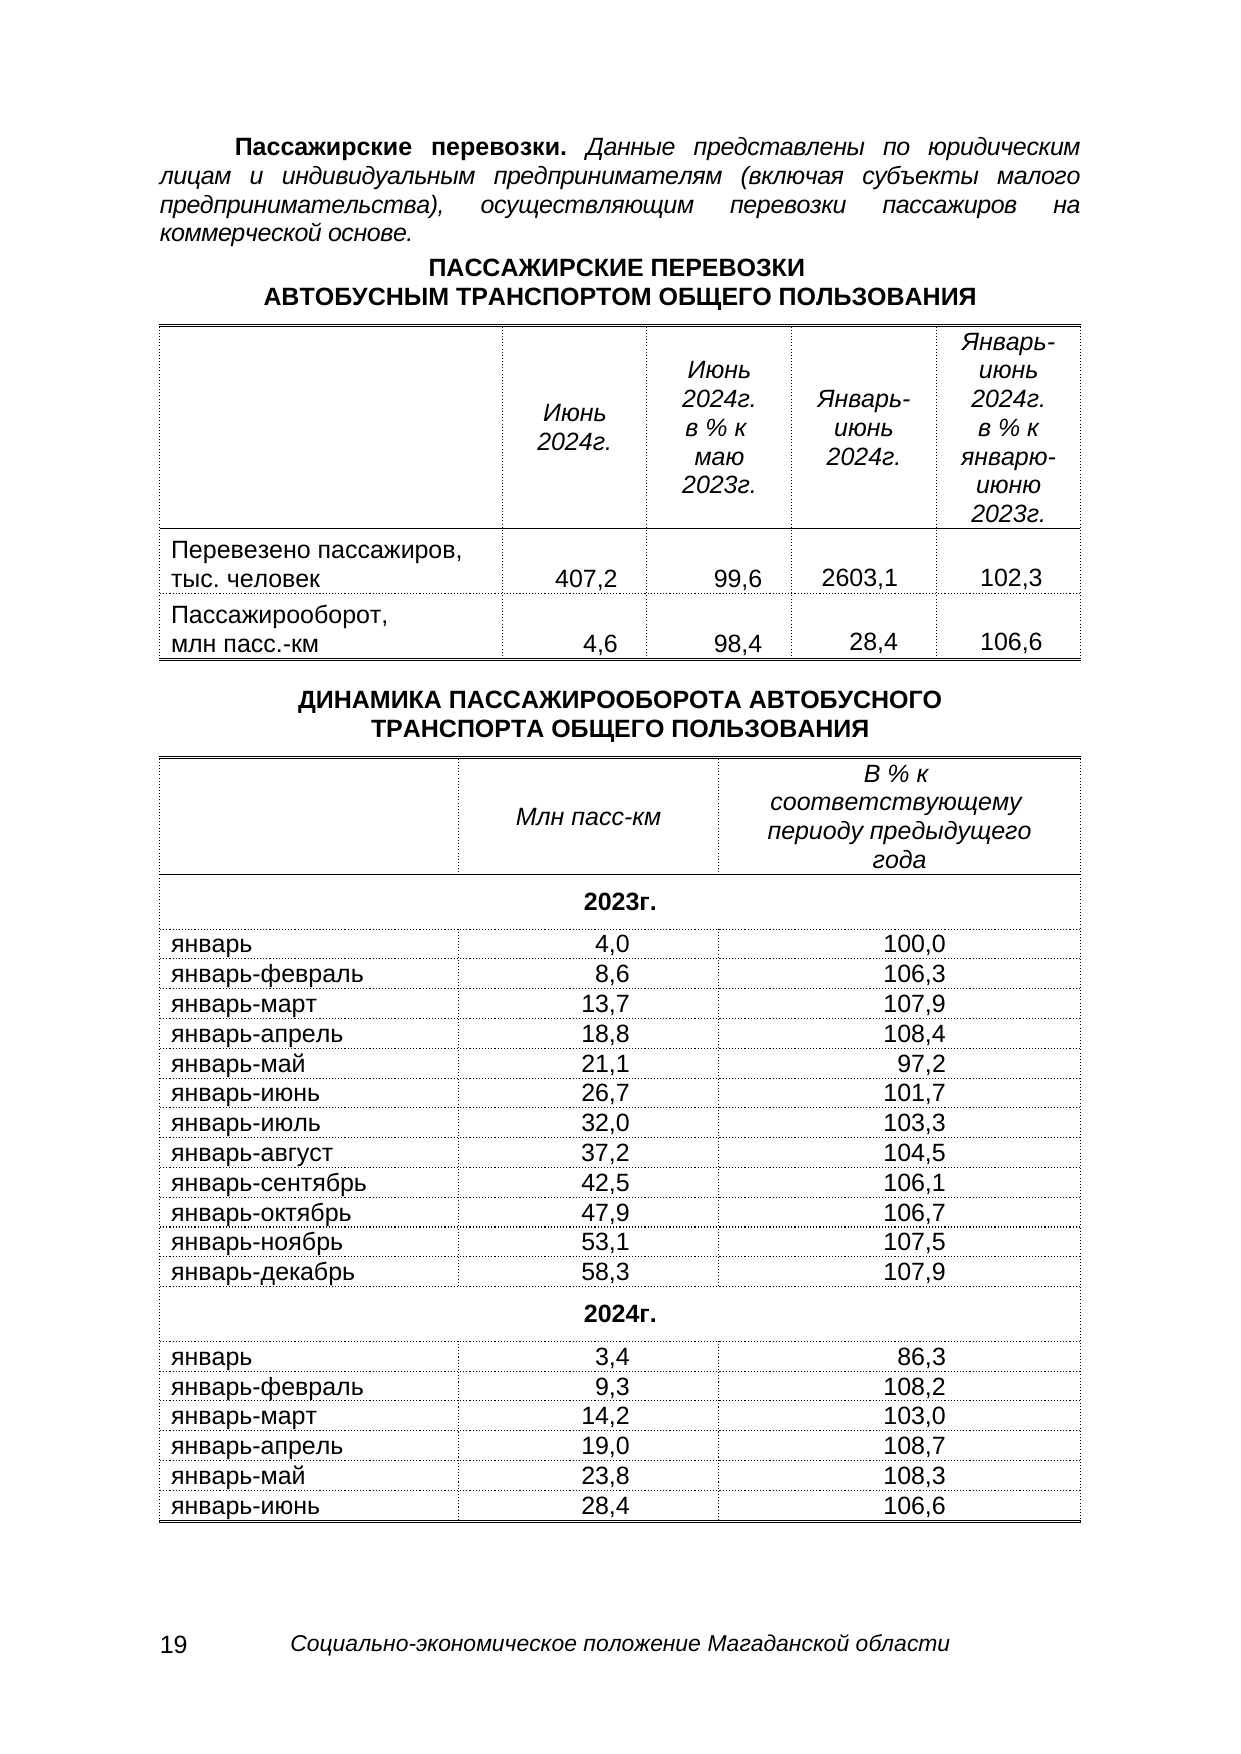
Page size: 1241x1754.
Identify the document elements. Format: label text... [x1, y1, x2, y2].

table_cell 8,6 [459, 958, 718, 988]
table_cell 2024г. [160, 1286, 1081, 1341]
table_cell январь-июль [160, 1107, 459, 1137]
table_cell 9,3 [459, 1371, 718, 1400]
table_cell январь-апрель [160, 1430, 459, 1460]
table_cell 13,7 [459, 988, 718, 1018]
table_cell 26,7 [459, 1078, 718, 1107]
table_cell январь-август [160, 1137, 459, 1167]
table_cell январь-октябрь [160, 1197, 459, 1226]
table_cell 99,6 [647, 529, 791, 593]
table_header Январь-июнь 2024г. [791, 327, 936, 528]
table_cell 108,3 [718, 1460, 1081, 1490]
table_cell январь-апрель [160, 1018, 459, 1048]
table_cell 4,6 [502, 593, 647, 657]
table_cell январь-ноябрь [160, 1226, 459, 1256]
table_cell 107,9 [718, 988, 1081, 1018]
table_header [160, 327, 502, 528]
table_cell 106,3 [718, 958, 1081, 988]
table_cell 97,2 [718, 1048, 1081, 1077]
table_cell январь-июнь [160, 1078, 459, 1107]
table_cell 101,7 [718, 1078, 1081, 1107]
table_cell 42,5 [459, 1167, 718, 1197]
table_cell 107,9 [718, 1256, 1081, 1286]
table_cell 106,6 [936, 593, 1081, 657]
table_cell 106,7 [718, 1197, 1081, 1226]
table_cell январь-февраль [160, 958, 459, 988]
table_cell 32,0 [459, 1107, 718, 1137]
table_header Млн пасс-км [459, 759, 718, 874]
table_cell 58,3 [459, 1256, 718, 1286]
table_cell 108,7 [718, 1430, 1081, 1460]
table_cell 108,4 [718, 1018, 1081, 1048]
table_cell 108,2 [718, 1371, 1081, 1400]
table_cell январь [160, 1341, 459, 1371]
table_cell январь-март [160, 1400, 459, 1430]
table_cell 106,1 [718, 1167, 1081, 1197]
table_cell 2603,1 [791, 529, 936, 593]
table_cell 19,0 [459, 1430, 718, 1460]
table_cell 104,5 [718, 1137, 1081, 1167]
table_cell 21,1 [459, 1048, 718, 1077]
table_cell 4,0 [459, 929, 718, 958]
table_cell 98,4 [647, 593, 791, 657]
table_cell 102,3 [936, 528, 1081, 593]
table_cell Перевезено пассажиров, тыс. человек [160, 529, 502, 593]
table_cell январь-сентябрь [160, 1167, 459, 1197]
table_cell январь-июнь [160, 1490, 459, 1519]
table_cell 14,2 [459, 1400, 718, 1430]
table_header Июнь 2024г. [502, 327, 647, 528]
table_cell 3,4 [459, 1341, 718, 1371]
table_cell 100,0 [718, 929, 1081, 958]
table_header [160, 759, 459, 874]
table_header Июнь 2024г. в % к маю 2023г. [647, 327, 791, 528]
table_cell 28,4 [791, 593, 936, 657]
table_cell 47,9 [459, 1197, 718, 1226]
table_cell Пассажирооборот, млн пасс.-км [160, 593, 502, 657]
table_cell 86,3 [718, 1341, 1081, 1371]
table_cell 53,1 [459, 1226, 718, 1256]
text ДИНАМИКА ПАССАЖИРООБОРОТА АВТОБУСНОГО ТРАНСПОРТА ОБЩЕГО ПОЛЬЗОВАНИЯ [159, 686, 1081, 743]
table_cell январь [160, 929, 459, 958]
table_header В % к соответствующему периоду предыдущего года [718, 759, 1081, 874]
table_cell 407,2 [502, 529, 647, 593]
table_cell 28,4 [459, 1490, 718, 1519]
table_header Январь-июнь 2024г. в % к январю-июню 2023г. [936, 327, 1081, 528]
table_cell 106,6 [718, 1490, 1081, 1519]
table_cell январь-май [160, 1460, 459, 1490]
text ПАССАЖИРСКИЕ ПЕРЕВОЗКИ АВТОБУСНЫМ ТРАНСПОРТОМ ОБЩЕГО ПОЛЬЗОВАНИЯ [159, 253, 1081, 311]
table_cell январь-декабрь [160, 1256, 459, 1286]
table_cell январь-март [160, 988, 459, 1018]
table_cell 23,8 [459, 1460, 718, 1490]
table_cell 103,0 [718, 1400, 1081, 1430]
table_cell 103,3 [718, 1107, 1081, 1137]
text Пассажирские перевозки. Данные представлены по юридическим лицам и индивидуальным предпринимателям (включая субъекты малого предпринимательства), осуществляющим перевозки пассажиров на коммерческой основе. [159, 132, 1081, 247]
table_cell январь-май [160, 1048, 459, 1077]
table_cell 2023г. [160, 875, 1081, 928]
table_cell 18,8 [459, 1018, 718, 1048]
table_cell 107,5 [718, 1226, 1081, 1256]
table_cell январь-февраль [160, 1371, 459, 1400]
table_cell 37,2 [459, 1137, 718, 1167]
